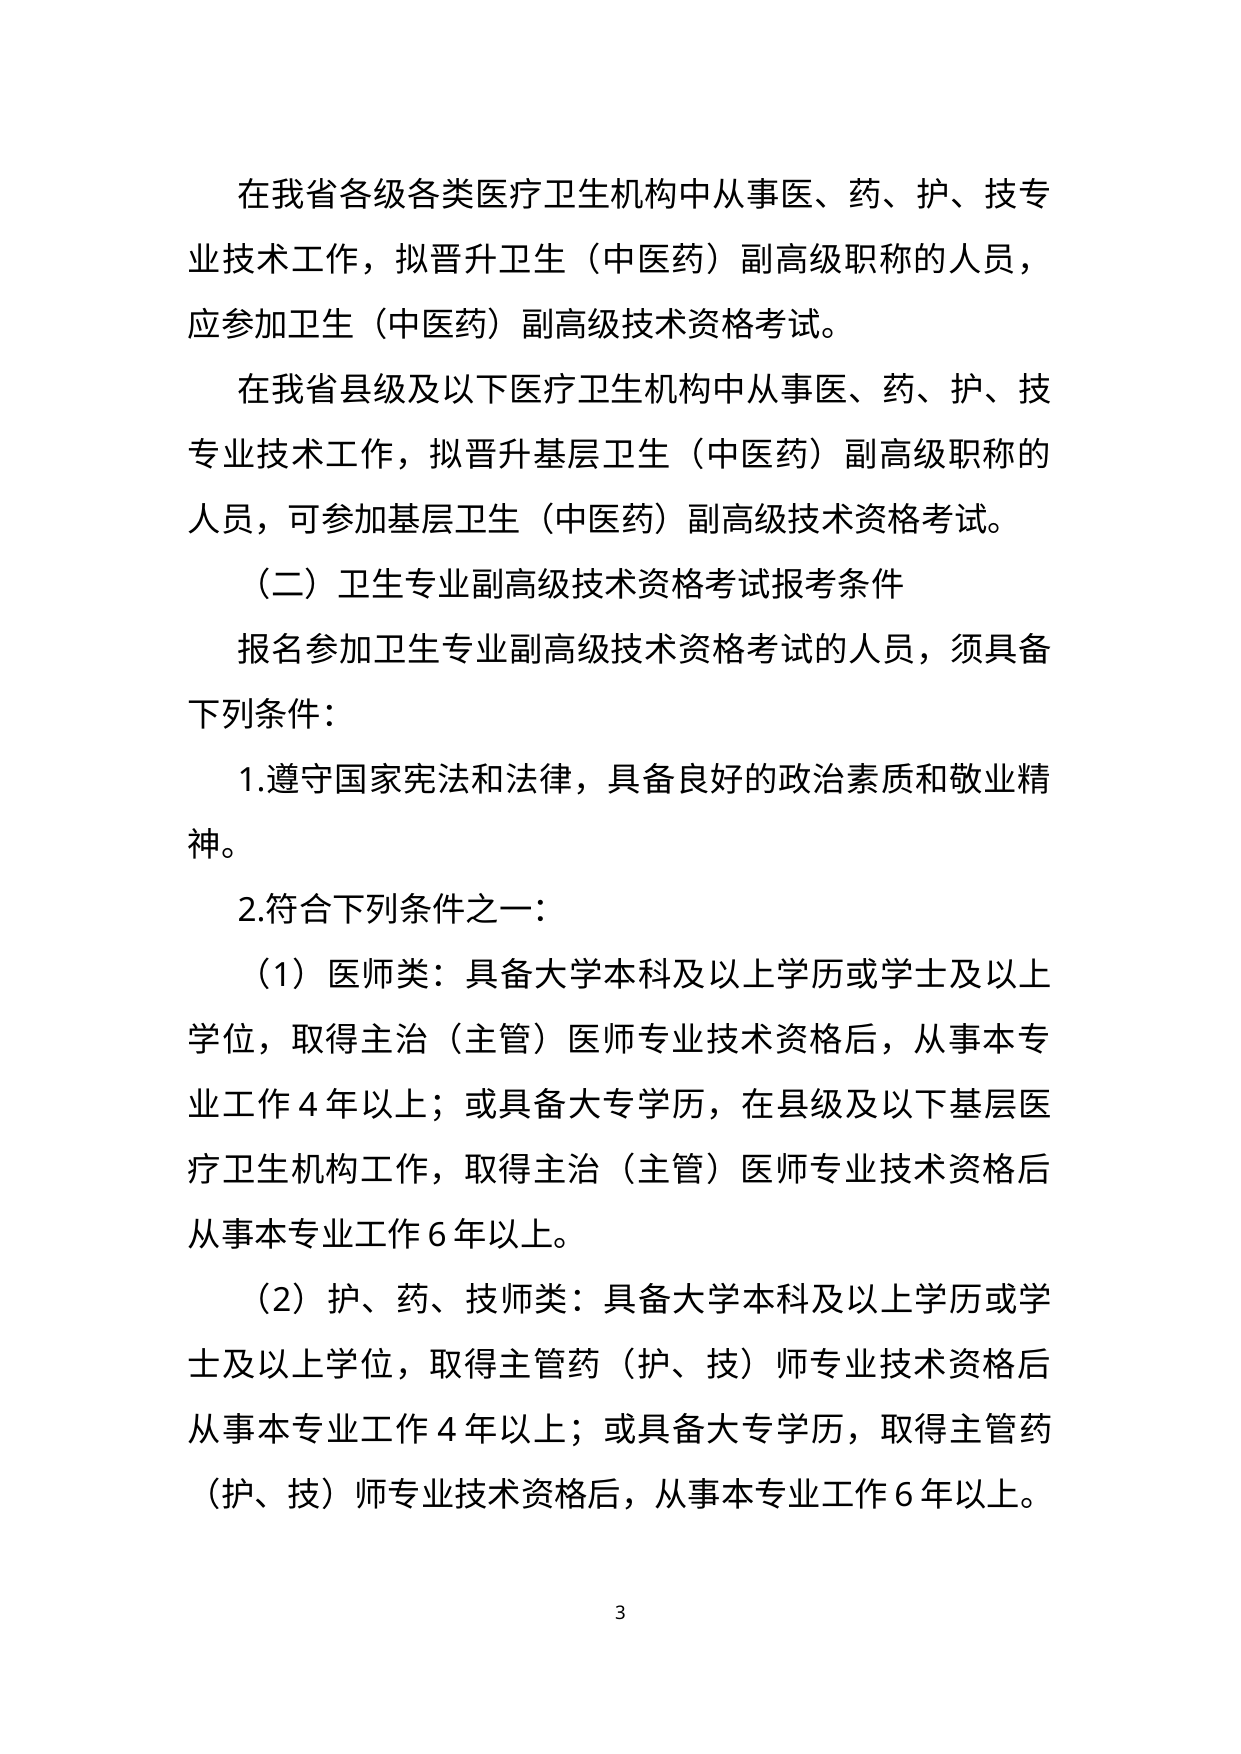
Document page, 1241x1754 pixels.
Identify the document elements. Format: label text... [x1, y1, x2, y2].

text （2）护、药、技师类：具备大学本科及以上学历或学士及以上学位，取得主管药（护、技）师专业技术资格后，从事本专业工作4年以上；或具备大专学历，取得主管药（护、技）师专业技术资格后，从事本专业工作6年以上。 [187, 1265, 1053, 1525]
text （二）卫生专业副高级技术资格考试报考条件 [187, 550, 1053, 615]
text 2.符合下列条件之一： [187, 875, 1053, 940]
text 在我省各级各类医疗卫生机构中从事医、药、护、技专业技术工作，拟晋升卫生（中医药）副高级职称的人员，应参加卫生（中医药）副高级技术资格考试。 [187, 160, 1053, 355]
text 1.遵守国家宪法和法律，具备良好的政治素质和敬业精神。 [187, 745, 1053, 875]
text 在我省县级及以下医疗卫生机构中从事医、药、护、技专业技术工作，拟晋升基层卫生（中医药）副高级职称的人员，可参加基层卫生（中医药）副高级技术资格考试。 [187, 355, 1053, 550]
text （1）医师类：具备大学本科及以上学历或学士及以上学位，取得主治（主管）医师专业技术资格后，从事本专业工作4年以上；或具备大专学历，在县级及以下基层医疗卫生机构工作，取得主治（主管）医师专业技术资格后，从事本专业工作6年以上。 [187, 940, 1053, 1265]
text 报名参加卫生专业副高级技术资格考试的人员，须具备下列条件： [187, 615, 1053, 745]
